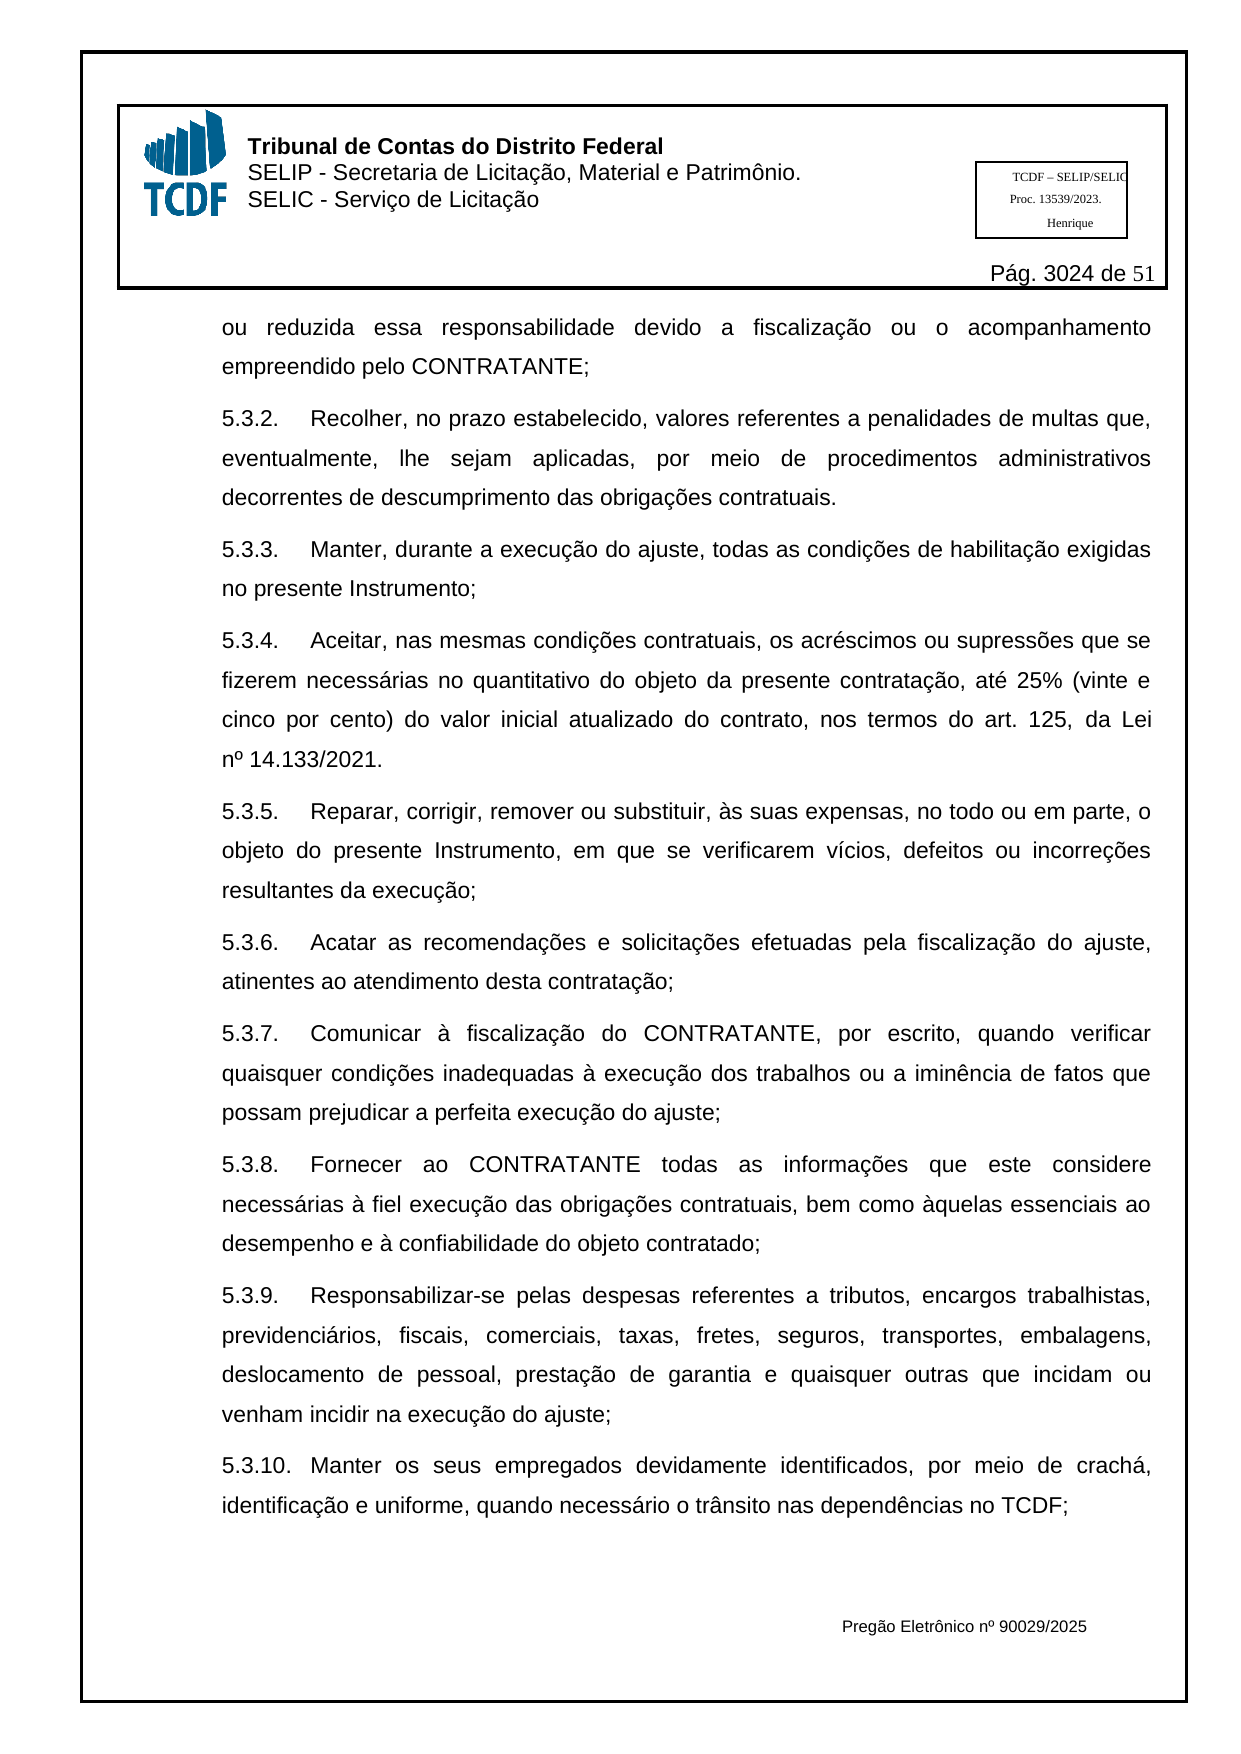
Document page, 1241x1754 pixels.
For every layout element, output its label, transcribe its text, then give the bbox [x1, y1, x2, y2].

list Manter, durante a execução do ajuste, todas as condições de habilitação exigidas no presente Instrumento; [222, 536, 1152, 602]
list Manter os seus empregados devidamente identificados, por meio de crachá, identificação e uniforme, quando necessário o trânsito nas dependências no TCDF; [222, 1452, 1152, 1518]
list Responsabilizar-se pelas despesas referentes a tributos, encargos trabalhistas, previdenciários, fiscais, comerciais, taxas, fretes, seguros, transportes, embalagens, deslocamento de pessoal, prestação de garantia e quaisquer outras que incidam ou venham incidir na execução do ajuste; [222, 1282, 1152, 1427]
list Fornecer ao CONTRATANTE todas as informações que este considere necessárias à fiel execução das obrigações contratuais, bem como àquelas essenciais ao desempenho e à confiabilidade do objeto contratado; [222, 1151, 1152, 1256]
list Recolher, no prazo estabelecido, valores referentes a penalidades de multas que, eventualmente, lhe sejam aplicadas, por meio de procedimentos administrativos decorrentes de descumprimento das obrigações contratuais. [222, 405, 1152, 510]
picture [129, 107, 241, 218]
list Comunicar à fiscalização do CONTRATANTE, por escrito, quando verificar quaisquer condições inadequadas à execução dos trabalhos ou a iminência de fatos que possam prejudicar a perfeita execução do ajuste; [222, 1020, 1152, 1126]
list Reparar, corrigir, remover ou substituir, às suas expensas, no todo ou em parte, o objeto do presente Instrumento, em que se verificarem vícios, defeitos ou incorreções resultantes da execução; [222, 798, 1152, 903]
list Acatar as recomendações e solicitações efetuadas pela fiscalização do ajuste, atinentes ao atendimento desta contratação; [222, 929, 1152, 994]
list Aceitar, nas mesmas condições contratuais, os acréscimos ou supressões que se fizerem necessárias no quantitativo do objeto da presente contratação, até 25% (vinte e cinco por cento) do valor inicial atualizado do contrato, nos termos do art. 125, da Lei nº 14.133/2021. [222, 627, 1152, 772]
